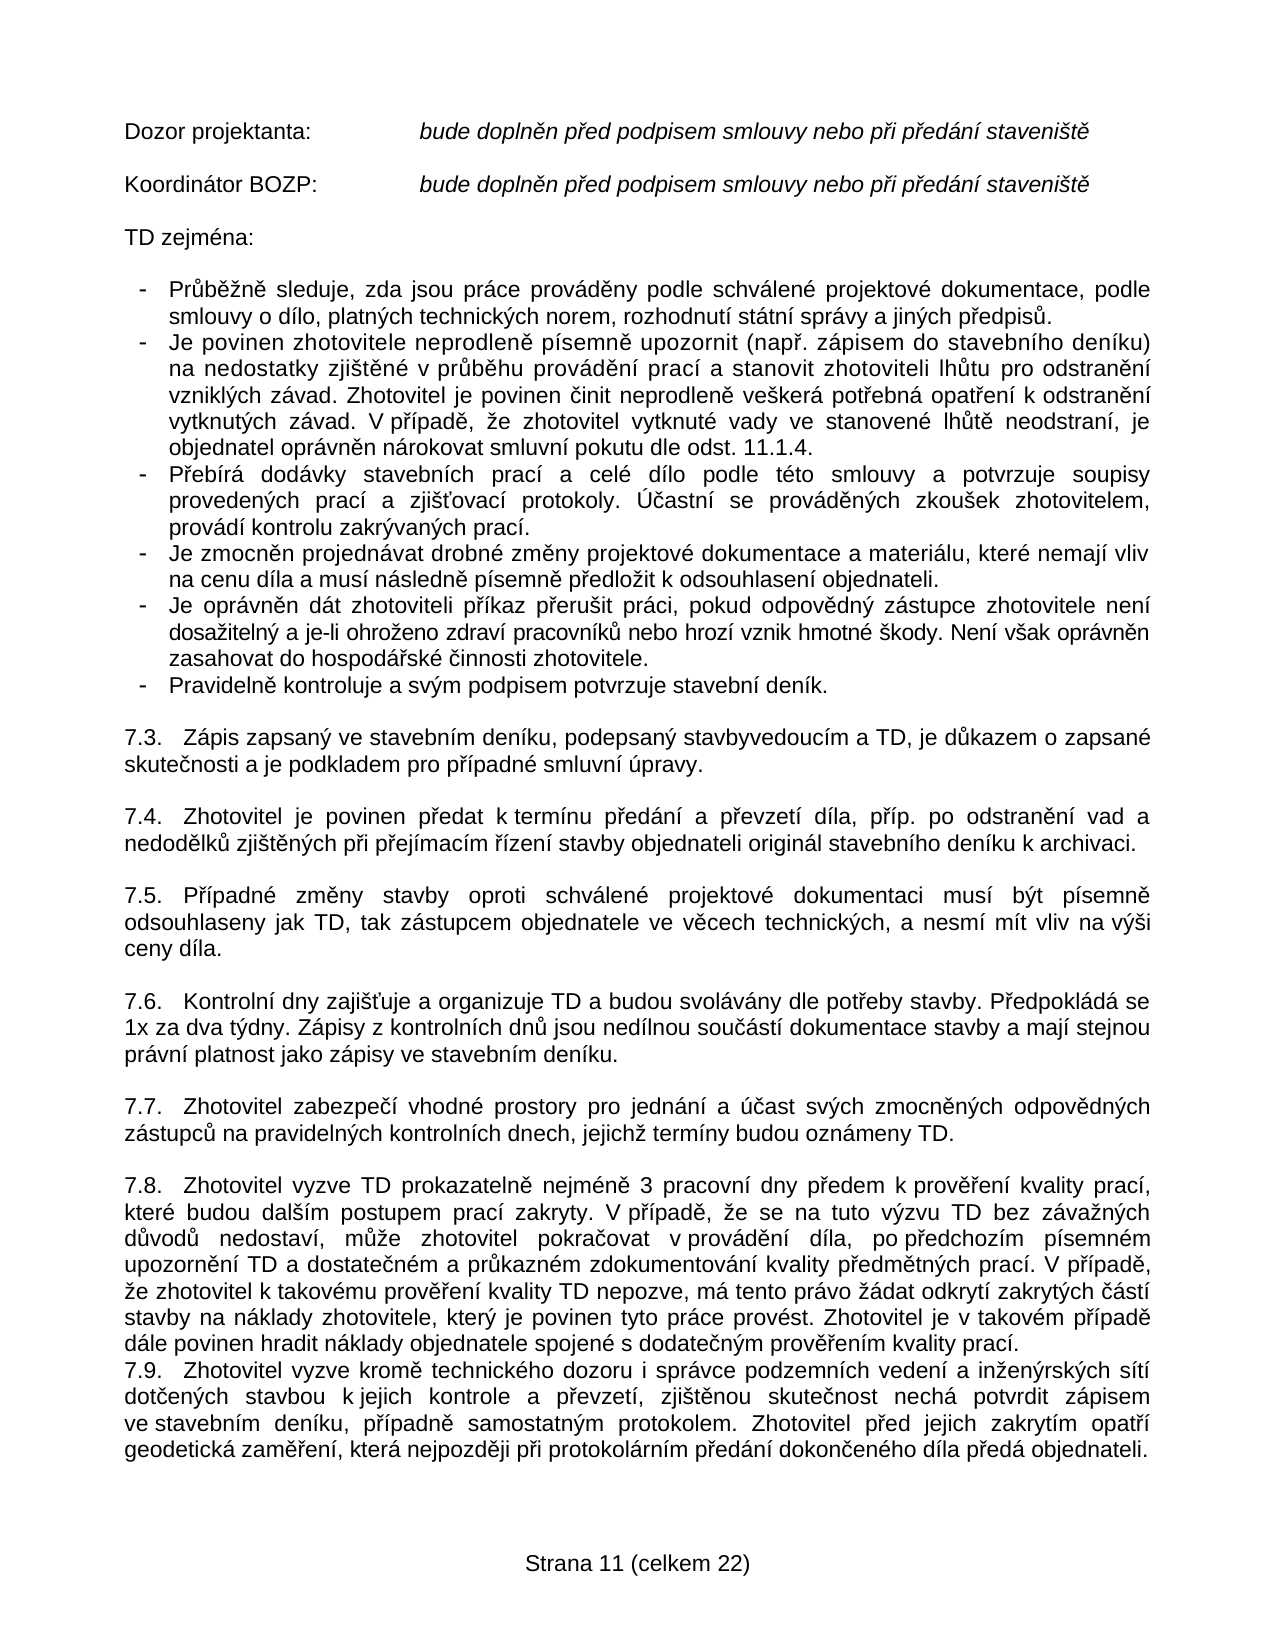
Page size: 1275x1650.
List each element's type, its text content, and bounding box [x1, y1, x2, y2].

list Zhotovitel vyzve kromě technického dozoru i správce podzemních vedení a inženýrských sítí dotčených stavbou k jejich kontrole a převzetí, zjištěnou skutečnost nechá potvrdit zápisem ve stavebním deníku, případně samostatným protokolem. Zhotovitel před jejich zakrytím opatří geodetická zaměření, která nejpozději při protokolárním předání dokončeného díla předá objednateli. [124, 1357, 1151, 1462]
list Zhotovitel zabezpečí vhodné prostory pro jednání a účast svých zmocněných odpovědných zástupců na pravidelných kontrolních dnech, jejichž termíny budou oznámeny TD. [124, 1093, 1151, 1146]
list Zhotovitel je povinen předat k termínu předání a převzetí díla, příp. po odstranění vad a nedodělků zjištěných při přejímacím řízení stavby objednateli originál stavebního deníku k archivaci. [124, 803, 1151, 856]
list Kontrolní dny zajišťuje a organizuje TD a budou svolávány dle potřeby stavby. Předpokládá se 1x za dva týdny. Zápisy z kontrolních dnů jsou nedílnou součástí dokumentace stavby a mají stejnou právní platnost jako zápisy ve stavebním deníku. [124, 988, 1151, 1067]
text Dozor projektanta: bude doplněn před podpisem smlouvy nebo při předání staveniště [124, 118, 1151, 144]
list Je povinen zhotovitele neprodleně písemně upozornit (např. zápisem do stavebního deníku) na nedostatky zjištěné v průběhu provádění prací a stanovit zhotoviteli lhůtu pro odstranění vzniklých závad. Zhotovitel je povinen činit neprodleně veškerá potřebná opatření k odstranění vytknutých závad. V případě, že zhotovitel vytknuté vady ve stanovené lhůtě neodstraní, je objednatel oprávněn nárokovat smluvní pokutu dle odst. 11.1.4. [139, 329, 1151, 461]
list Zápis zapsaný ve stavebním deníku, podepsaný stavbyvedoucím a TD, je důkazem o zapsané skutečnosti a je podkladem pro případné smluvní úpravy. [124, 724, 1151, 777]
list Pravidelně kontroluje a svým podpisem potvrzuje stavební deník. [139, 672, 1151, 698]
list Zhotovitel vyzve TD prokazatelně nejméně 3 pracovní dny předem k prověření kvality prací, které budou dalším postupem prací zakryty. V případě, že se na tuto výzvu TD bez závažných důvodů nedostaví, může zhotovitel pokračovat v provádění díla, po předchozím písemném upozornění TD a dostatečném a průkazném zdokumentování kvality předmětných prací. V případě, že zhotovitel k takovému prověření kvality TD nepozve, má tento právo žádat odkrytí zakrytých částí stavby na náklady zhotovitele, který je povinen tyto práce provést. Zhotovitel je v takovém případě dále povinen hradit náklady objednatele spojené s dodatečným prověřením kvality prací. [124, 1172, 1151, 1357]
list Průběžně sleduje, zda jsou práce prováděny podle schválené projektové dokumentace, podle smlouvy o dílo, platných technických norem, rozhodnutí státní správy a jiných předpisů. [139, 276, 1151, 329]
text TD zejména: [124, 223, 1151, 250]
text Koordinátor BOZP: bude doplněn před podpisem smlouvy nebo při předání staveniště [124, 171, 1151, 197]
list Případné změny stavby oproti schválené projektové dokumentaci musí být písemně odsouhlaseny jak TD, tak zástupcem objednatele ve věcech technických, a nesmí mít vliv na výši ceny díla. [124, 882, 1151, 961]
list Přebírá dodávky stavebních prací a celé dílo podle této smlouvy a potvrzuje soupisy provedených prací a zjišťovací protokoly. Účastní se prováděných zkoušek zhotovitelem, provádí kontrolu zakrývaných prací. [139, 461, 1151, 540]
list Je oprávněn dát zhotoviteli příkaz přerušit práci, pokud odpovědný zástupce zhotovitele není dosažitelný a je-li ohroženo zdraví pracovníků nebo hrozí vznik hmotné škody. Není však oprávněn zasahovat do hospodářské činnosti zhotovitele. [139, 592, 1151, 672]
list Je zmocněn projednávat drobné změny projektové dokumentace a materiálu, které nemají vliv na cenu díla a musí následně písemně předložit k odsouhlasení objednateli. [139, 540, 1151, 592]
